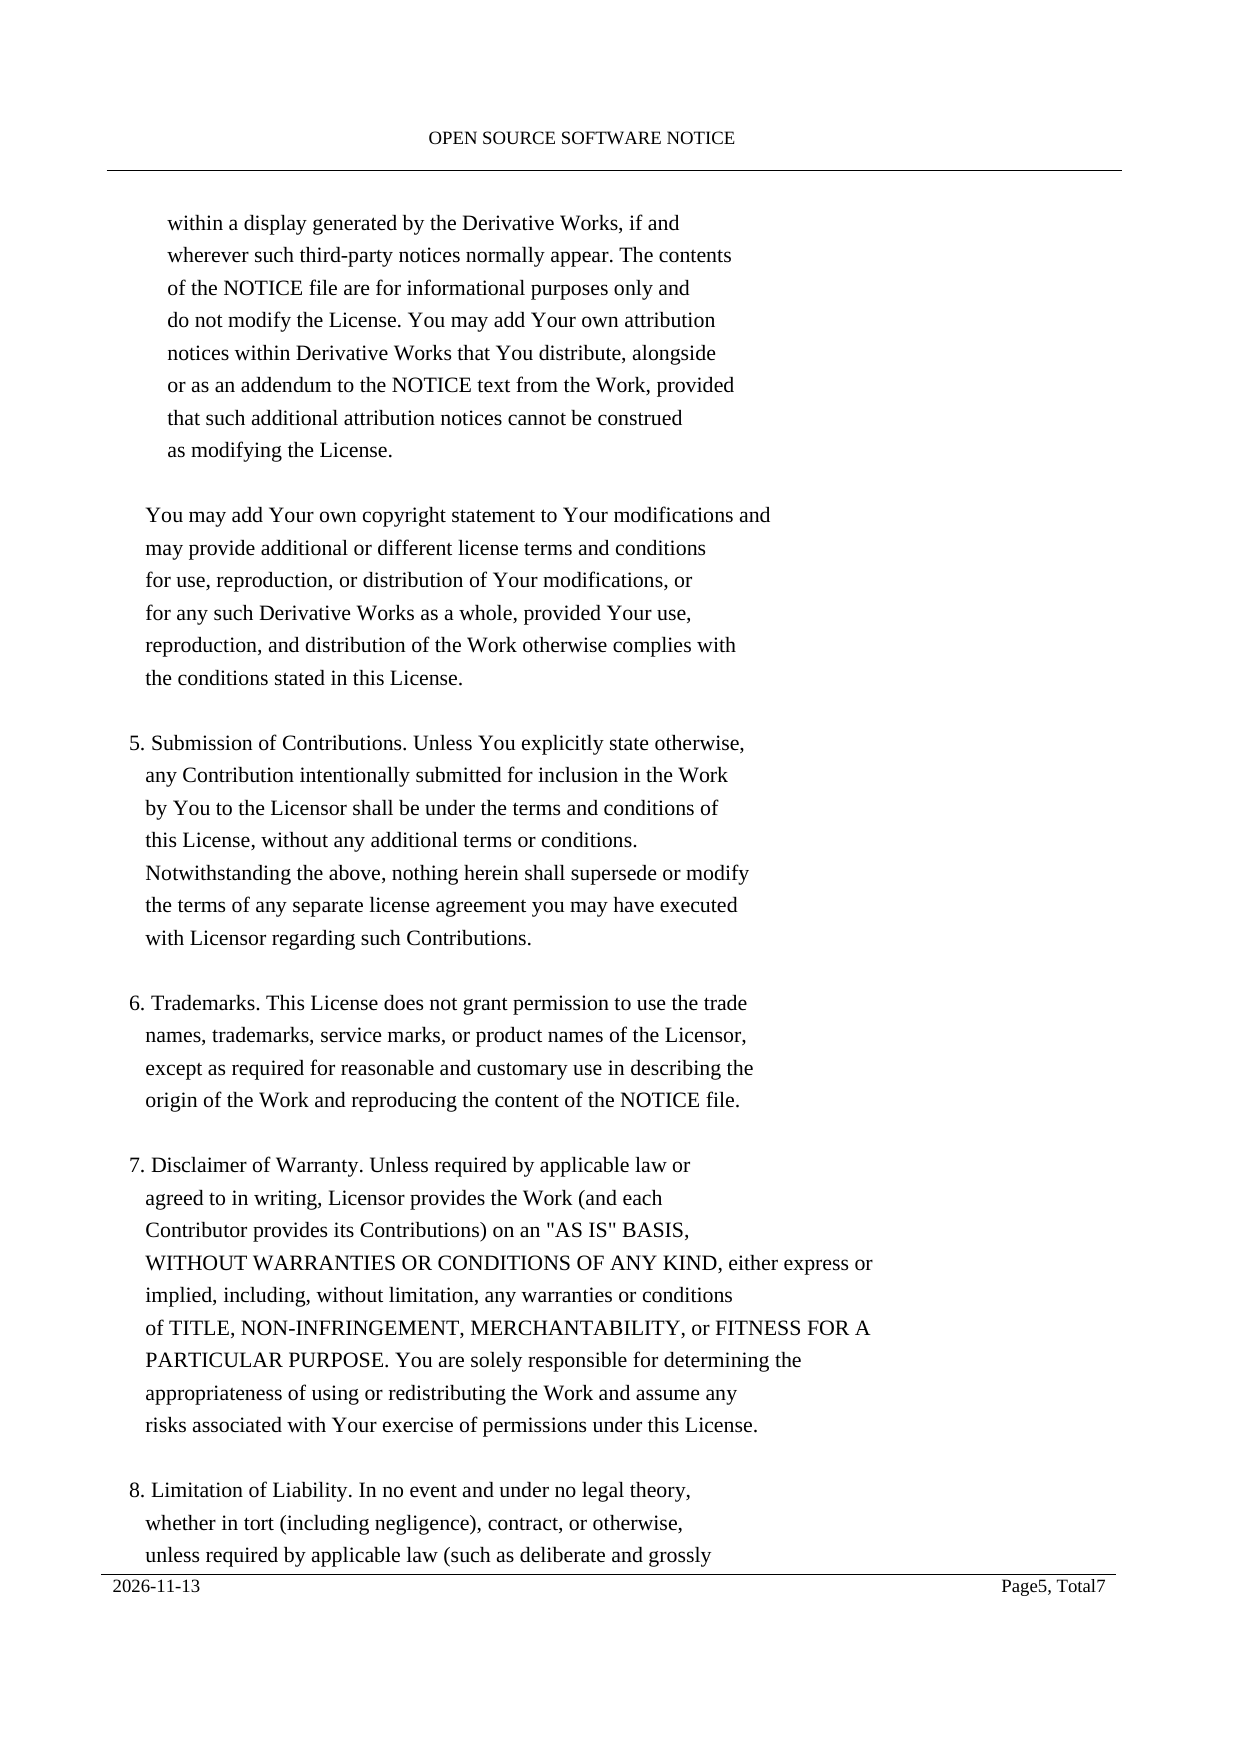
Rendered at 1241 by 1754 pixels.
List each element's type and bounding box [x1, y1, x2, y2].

text [112, 206, 1128, 1571]
